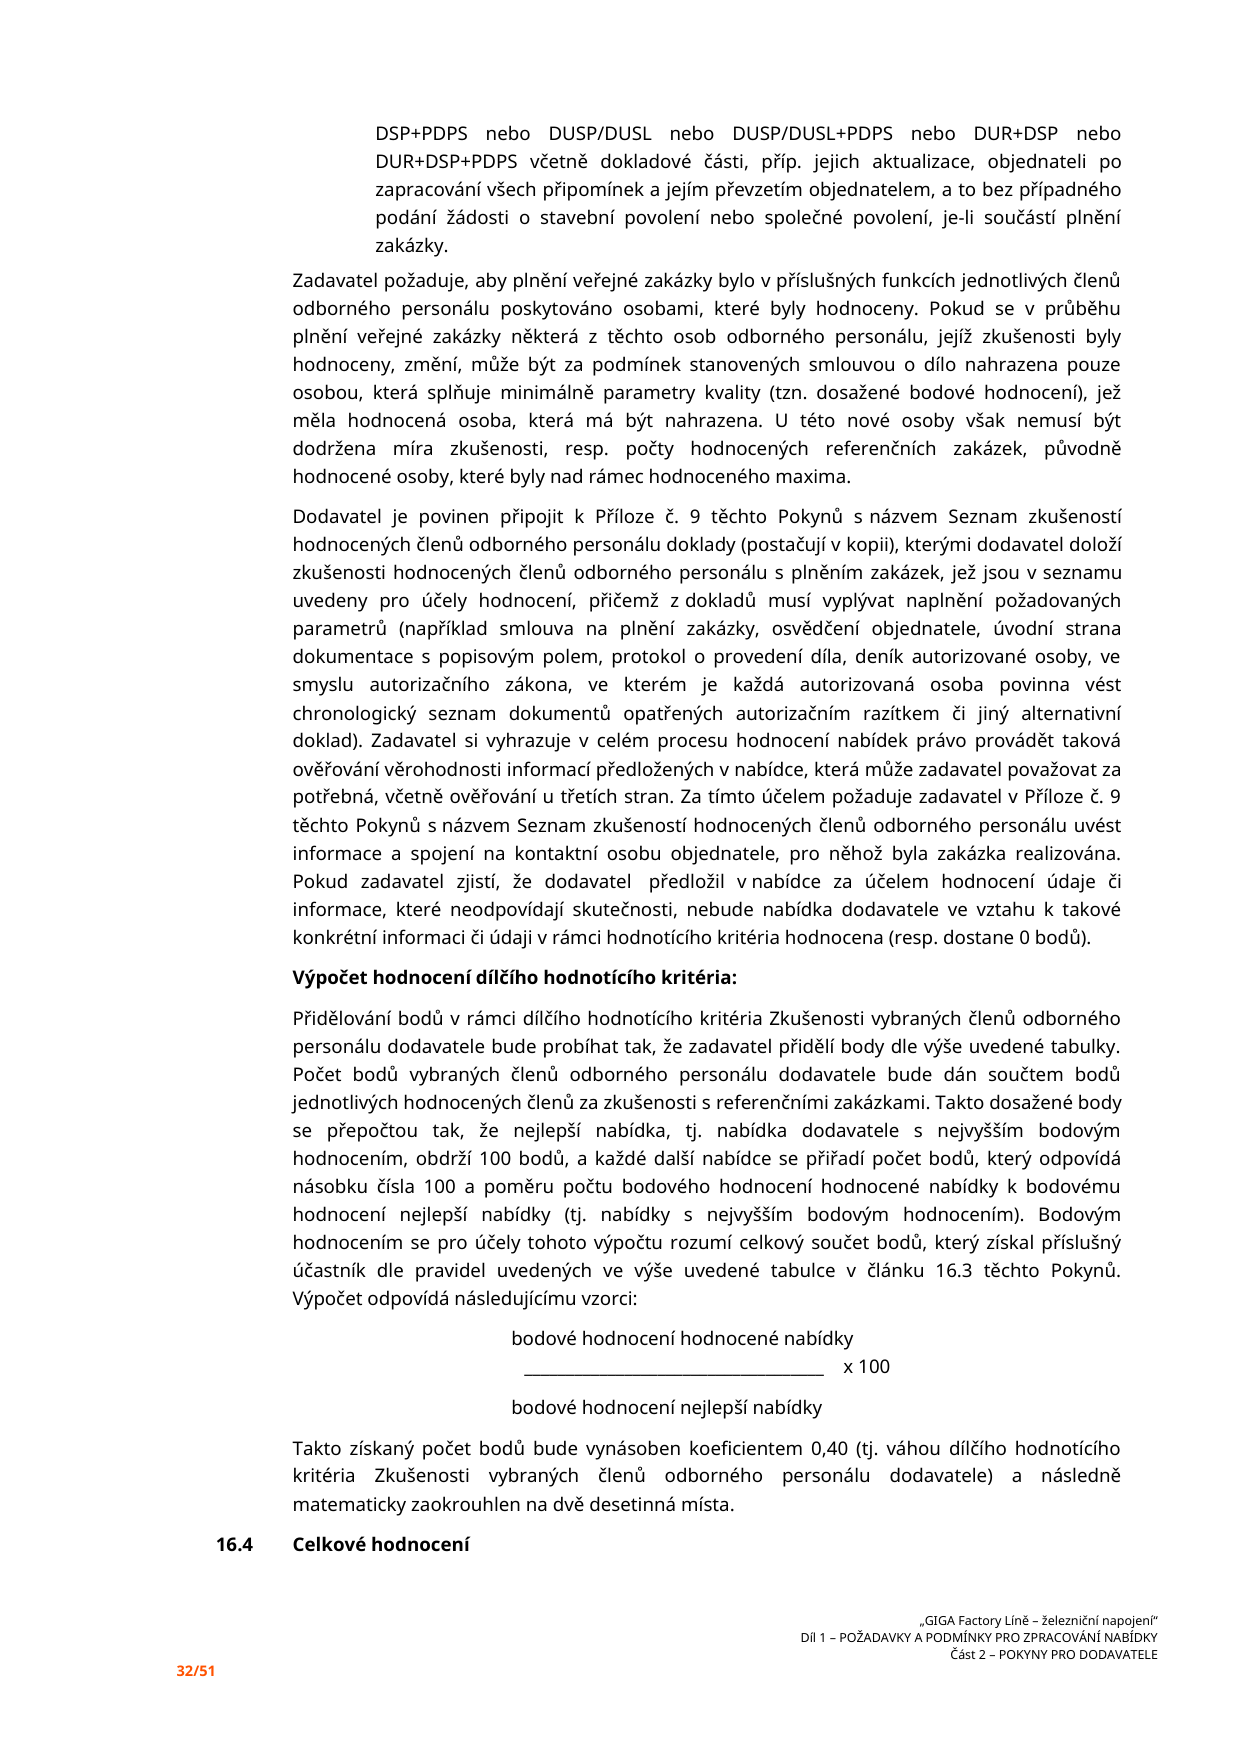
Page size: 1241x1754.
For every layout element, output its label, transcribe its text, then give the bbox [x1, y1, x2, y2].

list bodové hodnocení nejlepší nabídky [440, 1394, 1122, 1420]
list ____________________________________ x 100 [292, 1354, 1122, 1379]
list bodové hodnocení hodnocené nabídky [440, 1326, 1122, 1351]
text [328, 121, 1122, 258]
list Přidělování bodů v rámci dílčího hodnotícího kritéria Zkušenosti vybraných členů odborného personálu dodavatele bude probíhat tak, že zadavatel přidělí body dle výše uvedené tabulky. Počet bodů vybraných členů odborného personálu dodavatele bude dán součtem bodů jednotlivých hodnocených členů za zkušenosti s referenčními zakázkami. Takto dosažené body se přepočtou tak, že nejlepší nabídka, tj. nabídka dodavatele s nejvyšším bodovým hodnocením, obdrží 100 bodů, a každé další nabídce se přiřadí počet bodů, který odpovídá násobku čísla 100 a poměru počtu bodového hodnocení hodnocené nabídky k bodovému hodnocení nejlepší nabídky (tj. nabídky s nejvyšším bodovým hodnocením). Bodovým hodnocením se pro účely tohoto výpočtu rozumí celkový součet bodů, který získal příslušný účastník dle pravidel uvedených ve výše uvedené tabulce v článku 16.3 těchto Pokynů. Výpočet odpovídá následujícímu vzorci: [292, 1005, 1122, 1311]
list Dodavatel je povinen připojit k Příloze č. 9 těchto Pokynů s názvem Seznam zkušeností hodnocených členů odborného personálu doklady (postačují v kopii), kterými dodavatel doloží zkušenosti hodnocených členů odborného personálu s plněním zakázek, jež jsou v seznamu uvedeny pro účely hodnocení, přičemž z dokladů musí vyplývat naplnění požadovaných parametrů (například smlouva na plnění zakázky, osvědčení objednatele, úvodní strana dokumentace s popisovým polem, protokol o provedení díla, deník autorizované osoby, ve smyslu autorizačního zákona, ve kterém je každá autorizovaná osoba povinna vést chronologický seznam dokumentů opatřených autorizačním razítkem či jiný alternativní doklad). Zadavatel si vyhrazuje v celém procesu hodnocení nabídek právo provádět taková ověřování věrohodnosti informací předložených v nabídce, která může zadavatel považovat za potřebná, včetně ověřování u třetích stran. Za tímto účelem požaduje zadavatel v Příloze č. 9 těchto Pokynů s názvem Seznam zkušeností hodnocených členů odborného personálu uvést informace a spojení na kontaktní osobu objednatele, pro něhož byla zakázka realizována. Pokud zadavatel zjistí, že dodavatel předložil v nabídce za účelem hodnocení údaje či informace, které neodpovídají skutečnosti, nebude nabídka dodavatele ve vztahu k takové konkrétní informaci či údaji v rámci hodnotícího kritéria hodnocena (resp. dostane 0 bodů). [292, 504, 1122, 949]
list Výpočet hodnocení dílčího hodnotícího kritéria: [292, 964, 1122, 990]
list Zadavatel požaduje, aby plnění veřejné zakázky bylo v příslušných funkcích jednotlivých členů odborného personálu poskytováno osobami, které byly hodnoceny. Pokud se v průběhu plnění veřejné zakázky některá z těchto osob odborného personálu, jejíž zkušenosti byly hodnoceny, změní, může být za podmínek stanovených smlouvou o dílo nahrazena pouze osobou, která splňuje minimálně parametry kvality (tzn. dosažené bodové hodnocení), jež měla hodnocená osoba, která má být nahrazena. U této nové osoby však nemusí být dodržena míra zkušenosti, resp. počty hodnocených referenčních zakázek, původně hodnocené osoby, které byly nad rámec hodnoceného maxima. [292, 267, 1122, 489]
text Celkové hodnocení [216, 1531, 1122, 1557]
list Takto získaný počet bodů bude vynásoben koeficientem 0,40 (tj. váhou dílčího hodnotícího kritéria Zkušenosti vybraných členů odborného personálu dodavatele) a následně matematicky zaokrouhlen na dvě desetinná místa. [292, 1435, 1122, 1516]
